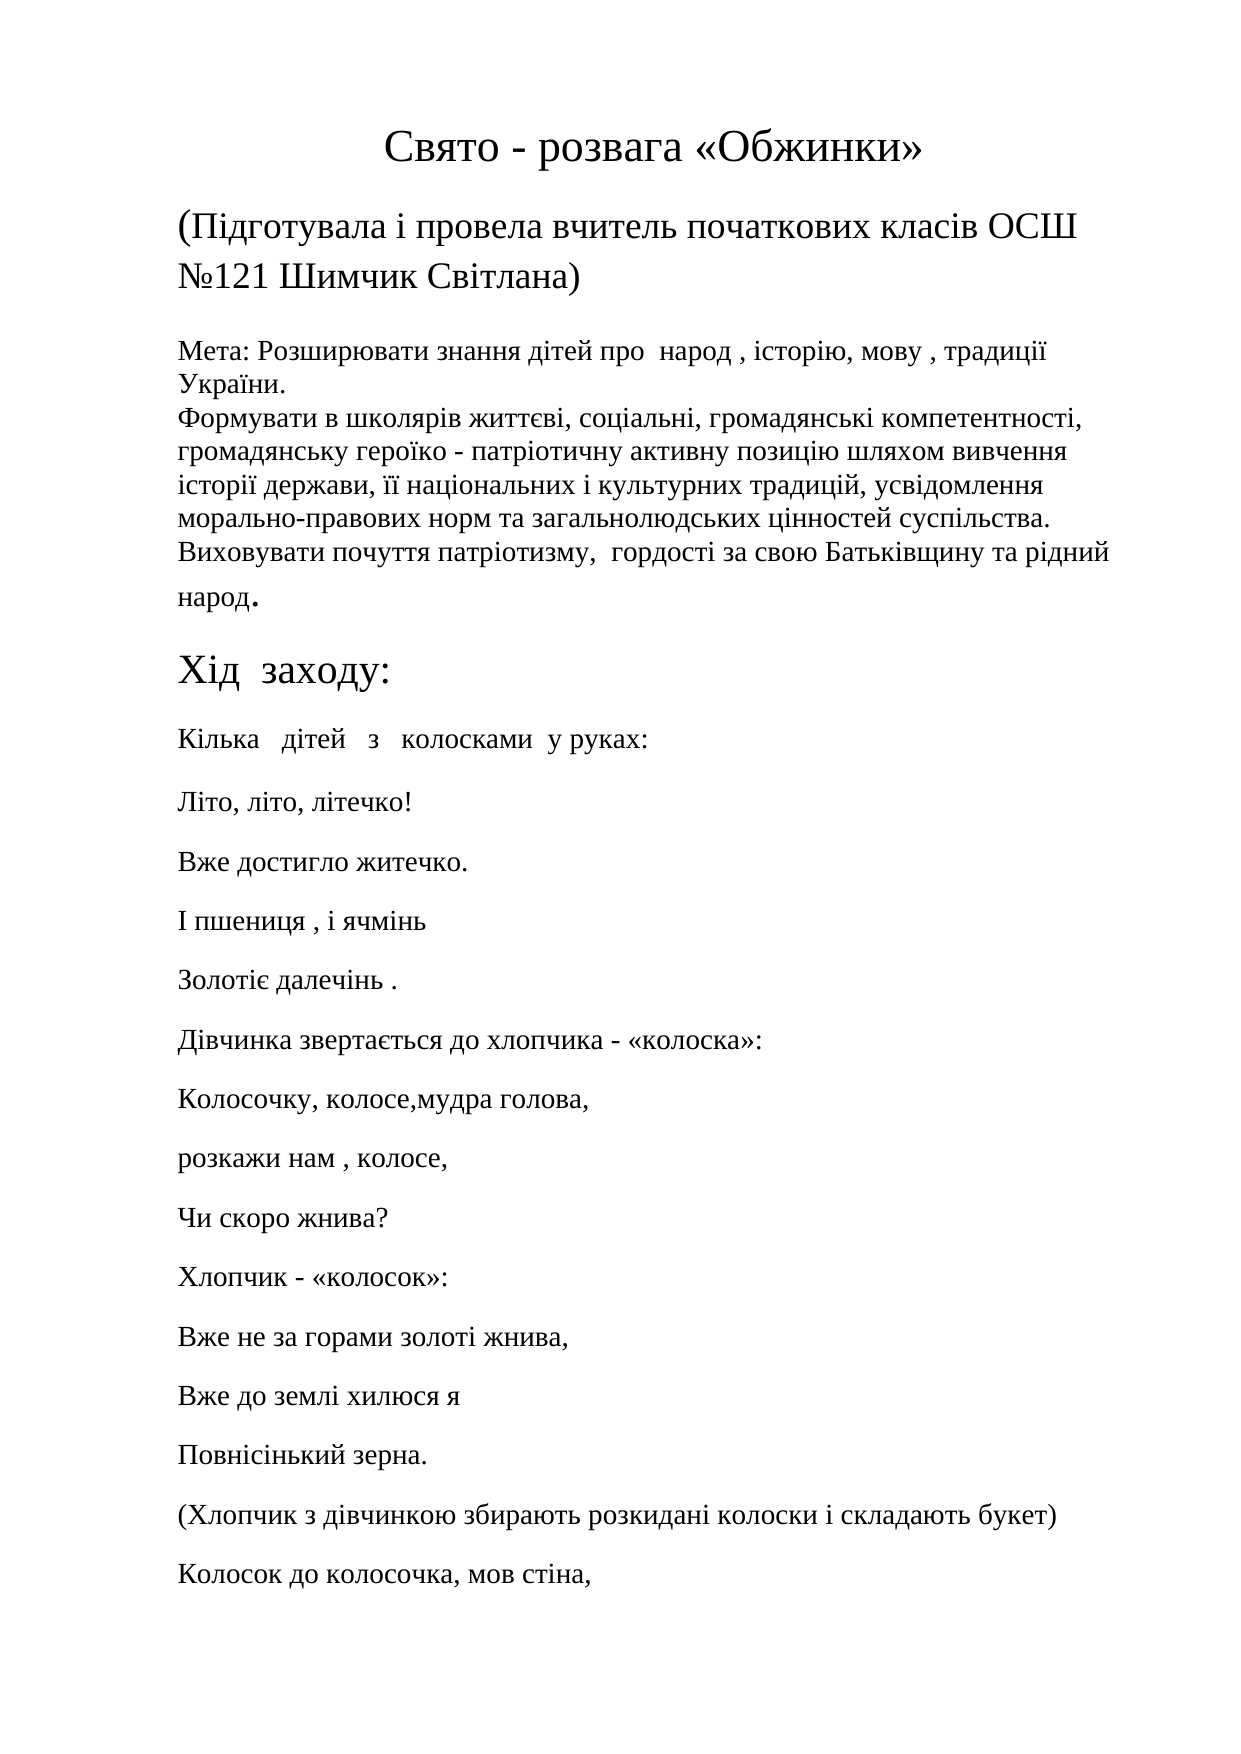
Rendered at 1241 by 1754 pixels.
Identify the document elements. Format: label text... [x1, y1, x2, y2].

text Чи скоро жнива? [177, 1200, 1152, 1233]
text Вже достигло житечко. [177, 844, 1152, 877]
text Хлопчик - «колосок»: [177, 1259, 1152, 1293]
text Колосок до колосочка, мов стіна, [177, 1556, 1152, 1590]
text Свято - розвага «Обжинки» [177, 118, 1152, 171]
text Колосочку, колосе,мудра голова, [177, 1081, 1152, 1115]
text розкажи нам , колосе, [177, 1141, 1152, 1174]
text Вже до землі хилюся я [177, 1378, 1152, 1412]
text Вже не за горами золоті жнива, [177, 1319, 1152, 1352]
text Повнісінький зерна. [177, 1437, 1152, 1471]
text (Підготувала і провела вчитель початкових класів ОСШ №121 Шимчик Світлана) [177, 199, 1152, 297]
text Кілька дітей з колосками у руках: [177, 722, 1152, 755]
text Золотіє далечінь . [177, 962, 1152, 996]
text Літо, літо, літечко! [177, 784, 1152, 818]
text Хід заходу: [177, 644, 1152, 692]
text Мета: Розширювати знання дітей про народ , історію, мову , традиції України. Формувати в школярів життєві, соціальні, громадянські компетентності, громадянську героїко - патріотичну активну позицію шляхом вивчення історії держави, її національних і культурних традицій, усвідомлення морально-правових норм та загальнолюдських цінностей суспільства. Виховувати почуття патріотизму, гордості за свою Батьківщину та рідний народ. [177, 333, 1152, 615]
text (Хлопчик з дівчинкою збирають розкидані колоски і складають букет) [177, 1497, 1152, 1530]
text Дівчинка звертається до хлопчика - «колоска»: [177, 1022, 1152, 1055]
text І пшениця , і ячмінь [177, 903, 1152, 937]
